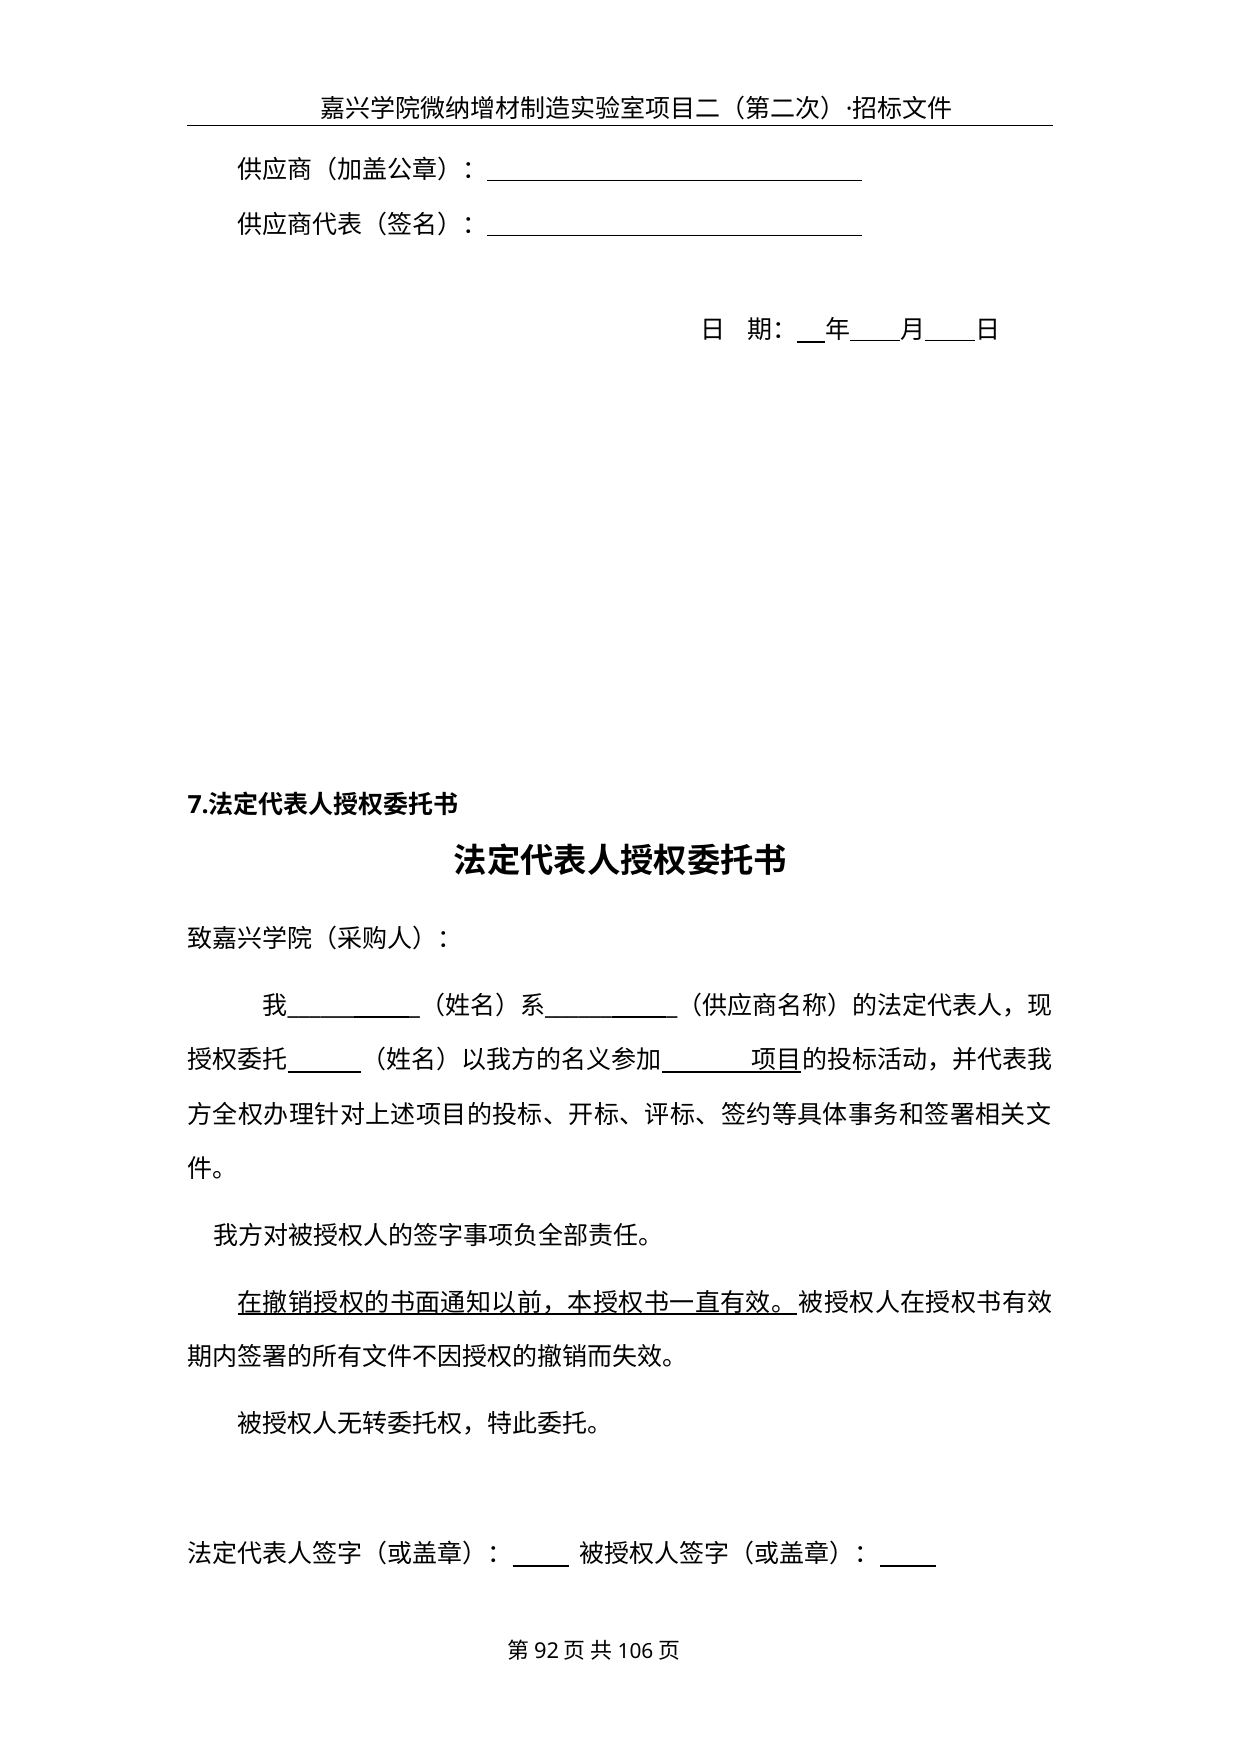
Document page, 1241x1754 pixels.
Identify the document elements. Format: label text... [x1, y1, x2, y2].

text 7.法定代表人授权委托书 [187, 785, 1053, 821]
text 被授权人无转委托权，特此委托。 [187, 1403, 1053, 1440]
text 在撤销授权的书面通知以前，本授权书一直有效。被授权人在授权书有效期内签署的所有文件不因授权的撤销而失效。 [187, 1282, 1053, 1373]
text 我方对被授权人的签字事项负全部责任。 [187, 1215, 1053, 1252]
text 致嘉兴学院（采购人）： [187, 918, 1053, 955]
text 法定代表人授权委托书 [187, 834, 1053, 882]
text 日 期： 年＿＿月＿＿日 [187, 310, 1053, 346]
text 我_______ __（姓名）系_______ __（供应商名称）的法定代表人，现授权委托 （姓名）以我方的名义参加 项目的投标活动，并代表我方全权办理针对上述项目的投标、开标、评标、签约等具体事务和签署相关文件。 [187, 985, 1053, 1185]
text 供应商代表（签名）：＿＿＿＿＿＿＿＿＿＿＿＿＿＿＿ [187, 204, 1053, 241]
text 供应商（加盖公章）：＿＿＿＿＿＿＿＿＿＿＿＿＿＿＿ [187, 150, 1053, 186]
text 法定代表人签字（或盖章）： 被授权人签字（或盖章）： [187, 1534, 1053, 1570]
